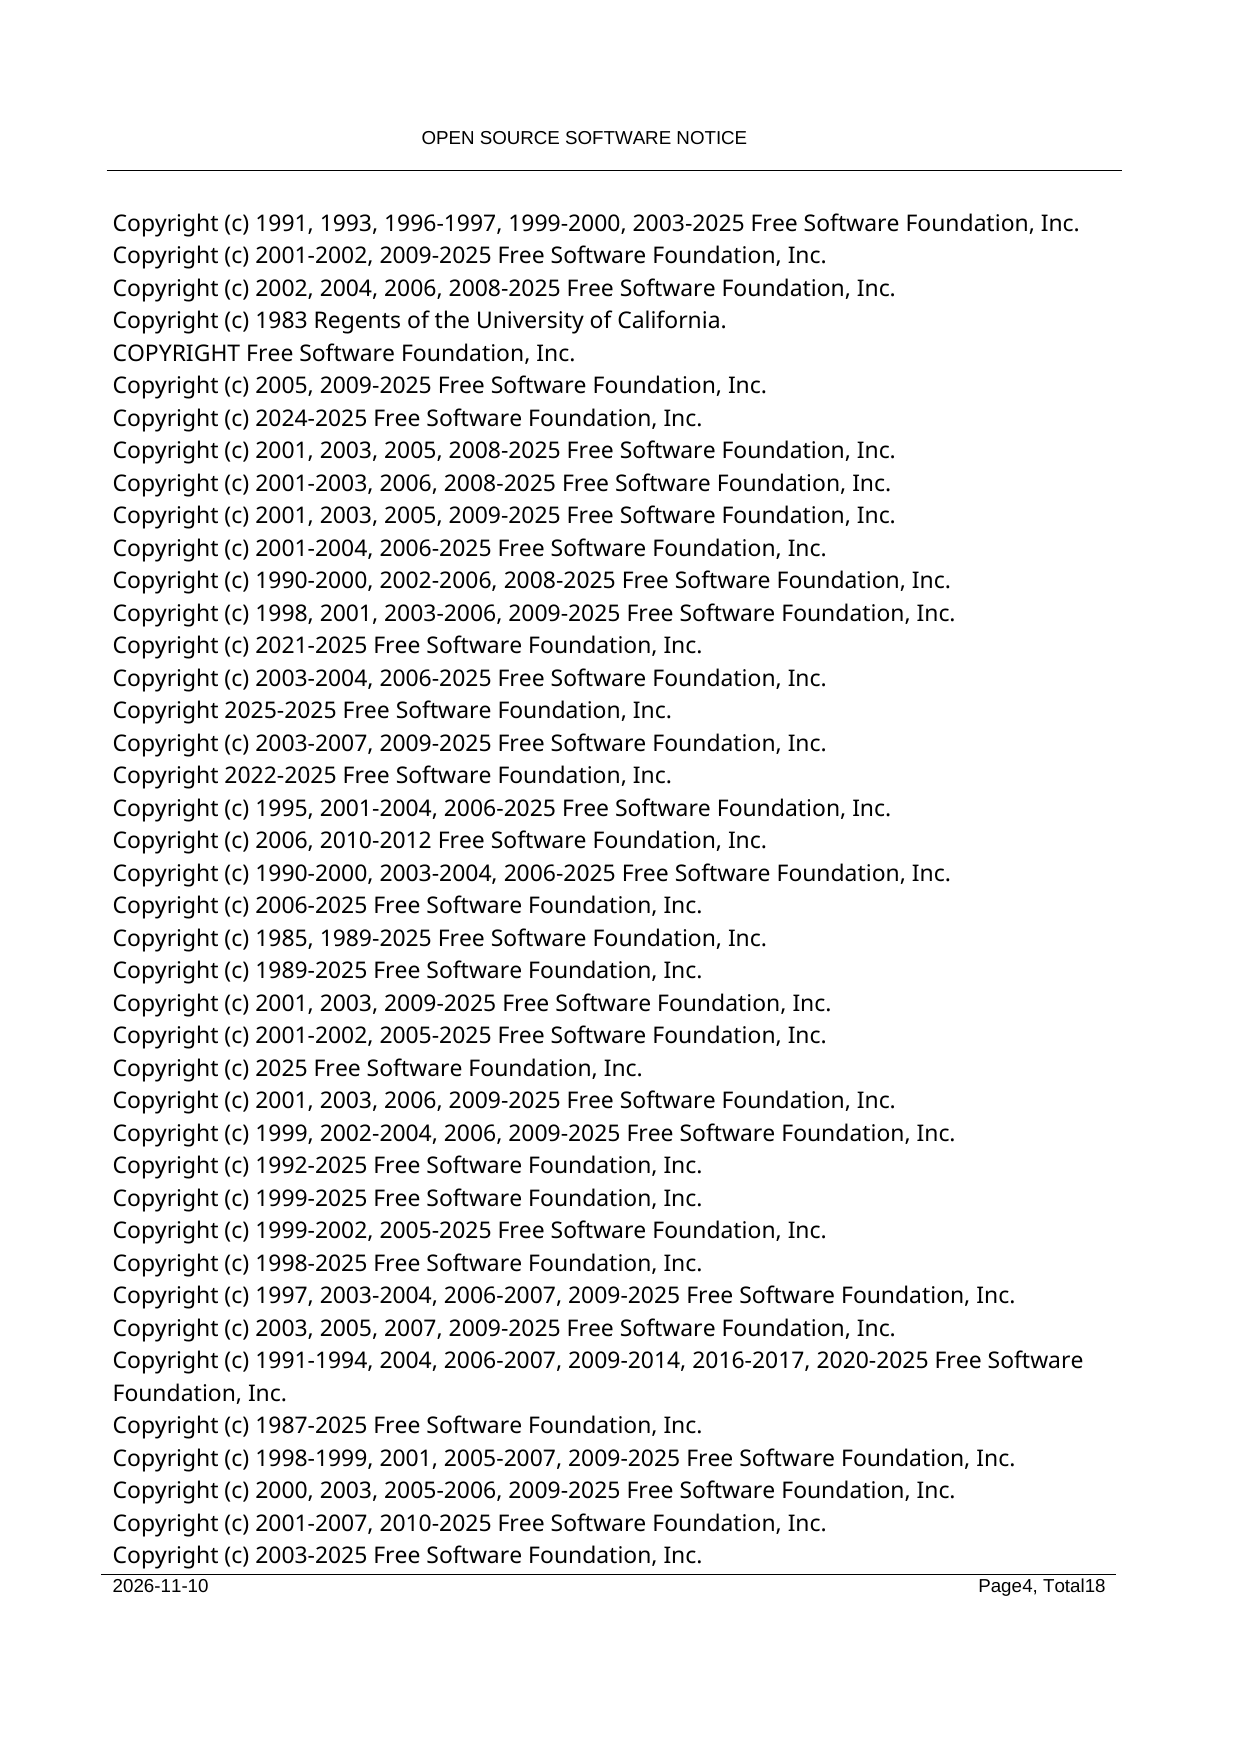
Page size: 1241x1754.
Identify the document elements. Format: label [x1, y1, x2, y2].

text [112, 206, 1128, 1571]
